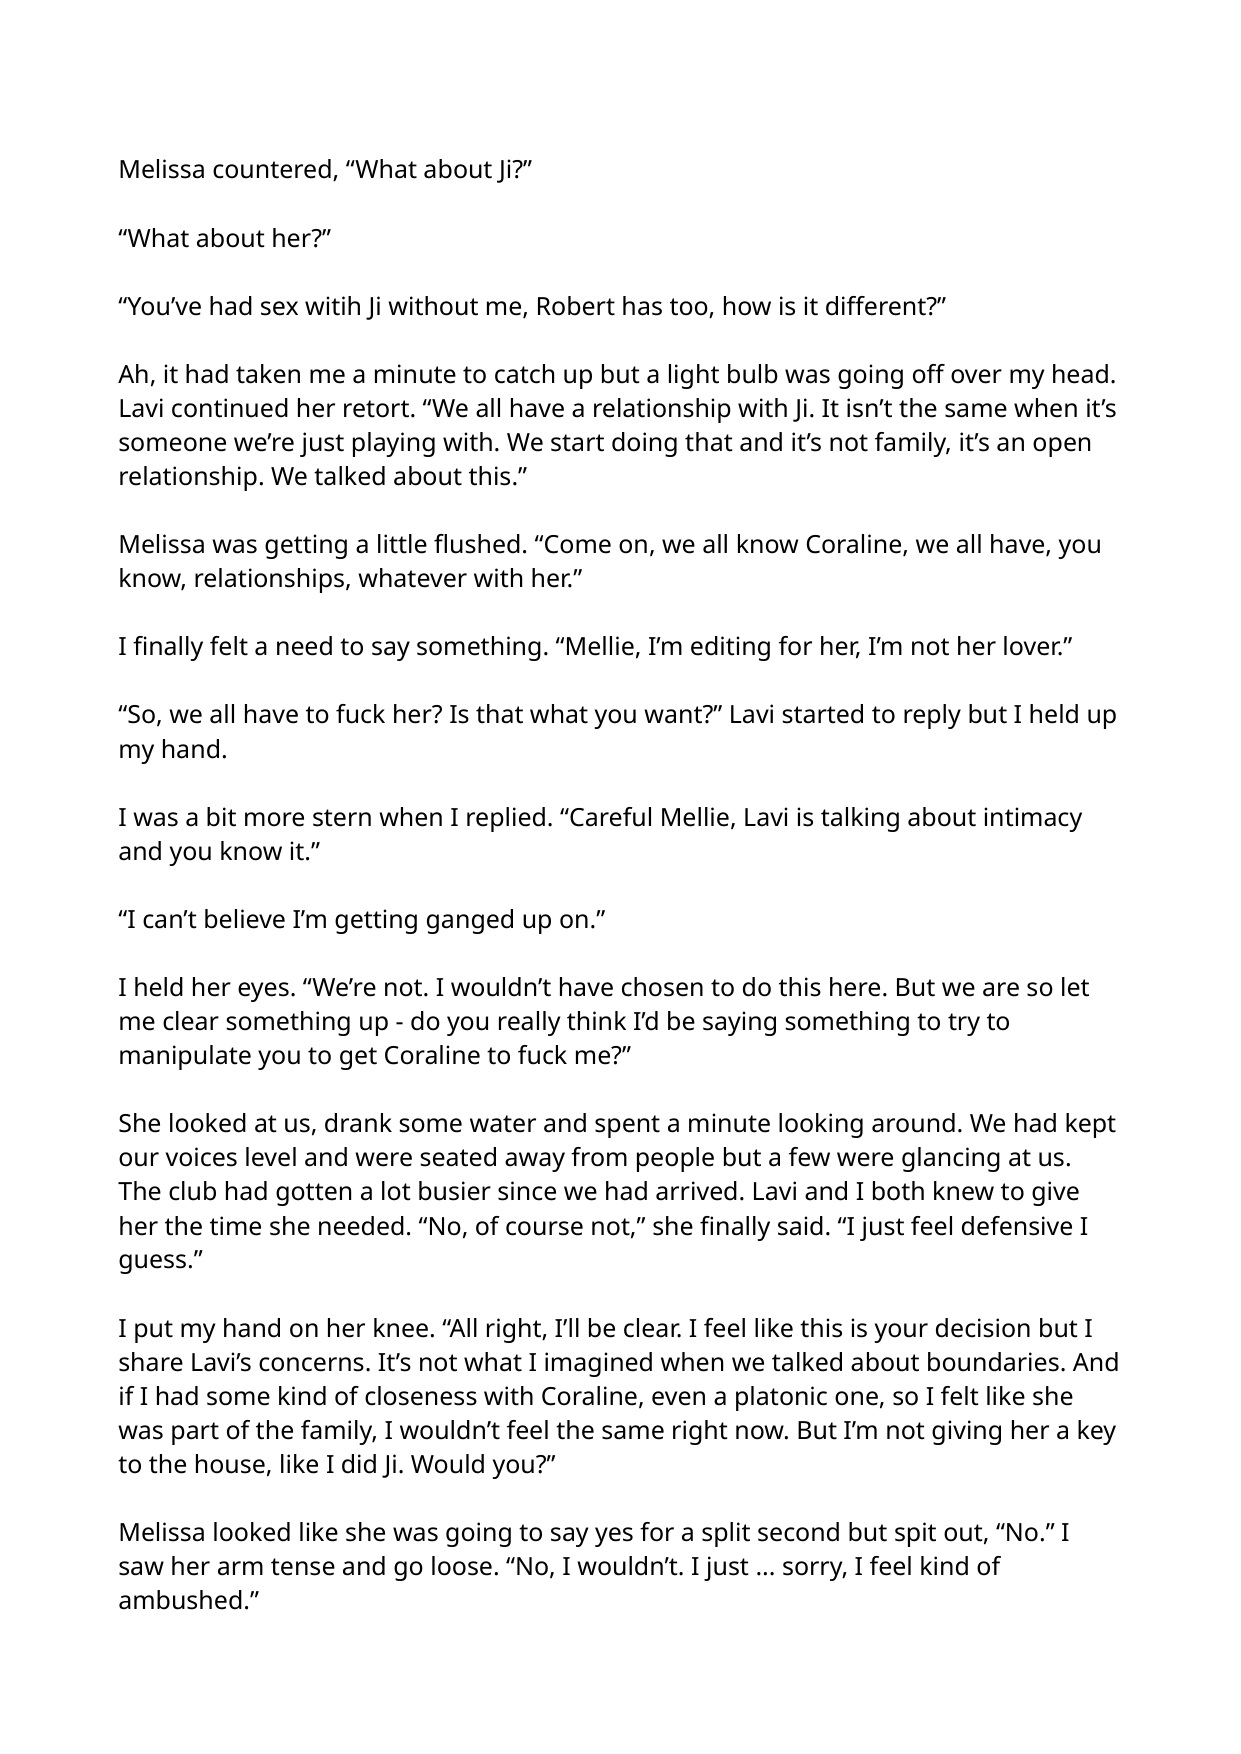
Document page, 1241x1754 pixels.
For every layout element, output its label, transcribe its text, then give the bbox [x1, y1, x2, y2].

text I held her eyes. “We’re not. I wouldn’t have chosen to do this here. But we are so let me clear something up - do you really think I’d be saying something to try to manipulate you to get Coraline to fuck me?” [118, 970, 1122, 1072]
text Melissa was getting a little flushed. “Come on, we all know Coraline, we all have, you know, relationships, whatever with her.” [118, 527, 1122, 595]
text Melissa countered, “What about Ji?” [118, 152, 1122, 186]
text “I can’t believe I’m getting ganged up on.” [118, 902, 1122, 936]
text I put my hand on her knee. “All right, I’ll be clear. I feel like this is your decision but I share Lavi’s concerns. It’s not what I imagined when we talked about boundaries. And if I had some kind of closeness with Coraline, even a platonic one, so I felt like she was part of the family, I wouldn’t feel the same right now. But I’m not giving her a key to the house, like I did Ji. Would you?” [118, 1310, 1122, 1481]
text I was a bit more stern when I replied. “Careful Mellie, Lavi is talking about intimacy and you know it.” [118, 799, 1122, 867]
text “What about her?” [118, 220, 1122, 254]
text I finally felt a need to say something. “Mellie, I’m editing for her, I’m not her lover.” [118, 629, 1122, 663]
text Ah, it had taken me a minute to catch up but a light bulb was going off over my head. Lavi continued her retort. “We all have a relationship with Ji. It isn’t the same when it’s someone we’re just playing with. We start doing that and it’s not family, it’s an open relationship. We talked about this.” [118, 357, 1122, 493]
text She looked at us, drank some water and spent a minute looking around. We had kept our voices level and were seated away from people but a few were glancing at us. The club had gotten a lot busier since we had arrived. Lavi and I both knew to give her the time she needed. “No, of course not,” she finally said. “I just feel defensive I guess.” [118, 1106, 1122, 1276]
text “So, we all have to fuck her? Is that what you want?” Lavi started to reply but I held up my hand. [118, 697, 1122, 765]
text “You’ve had sex witih Ji without me, Robert has too, how is it different?” [118, 288, 1122, 322]
text Melissa looked like she was going to say yes for a split second but spit out, “No.” I saw her arm tense and go loose. “No, I wouldn’t. I just ... sorry, I feel kind of ambushed.” [118, 1515, 1122, 1617]
